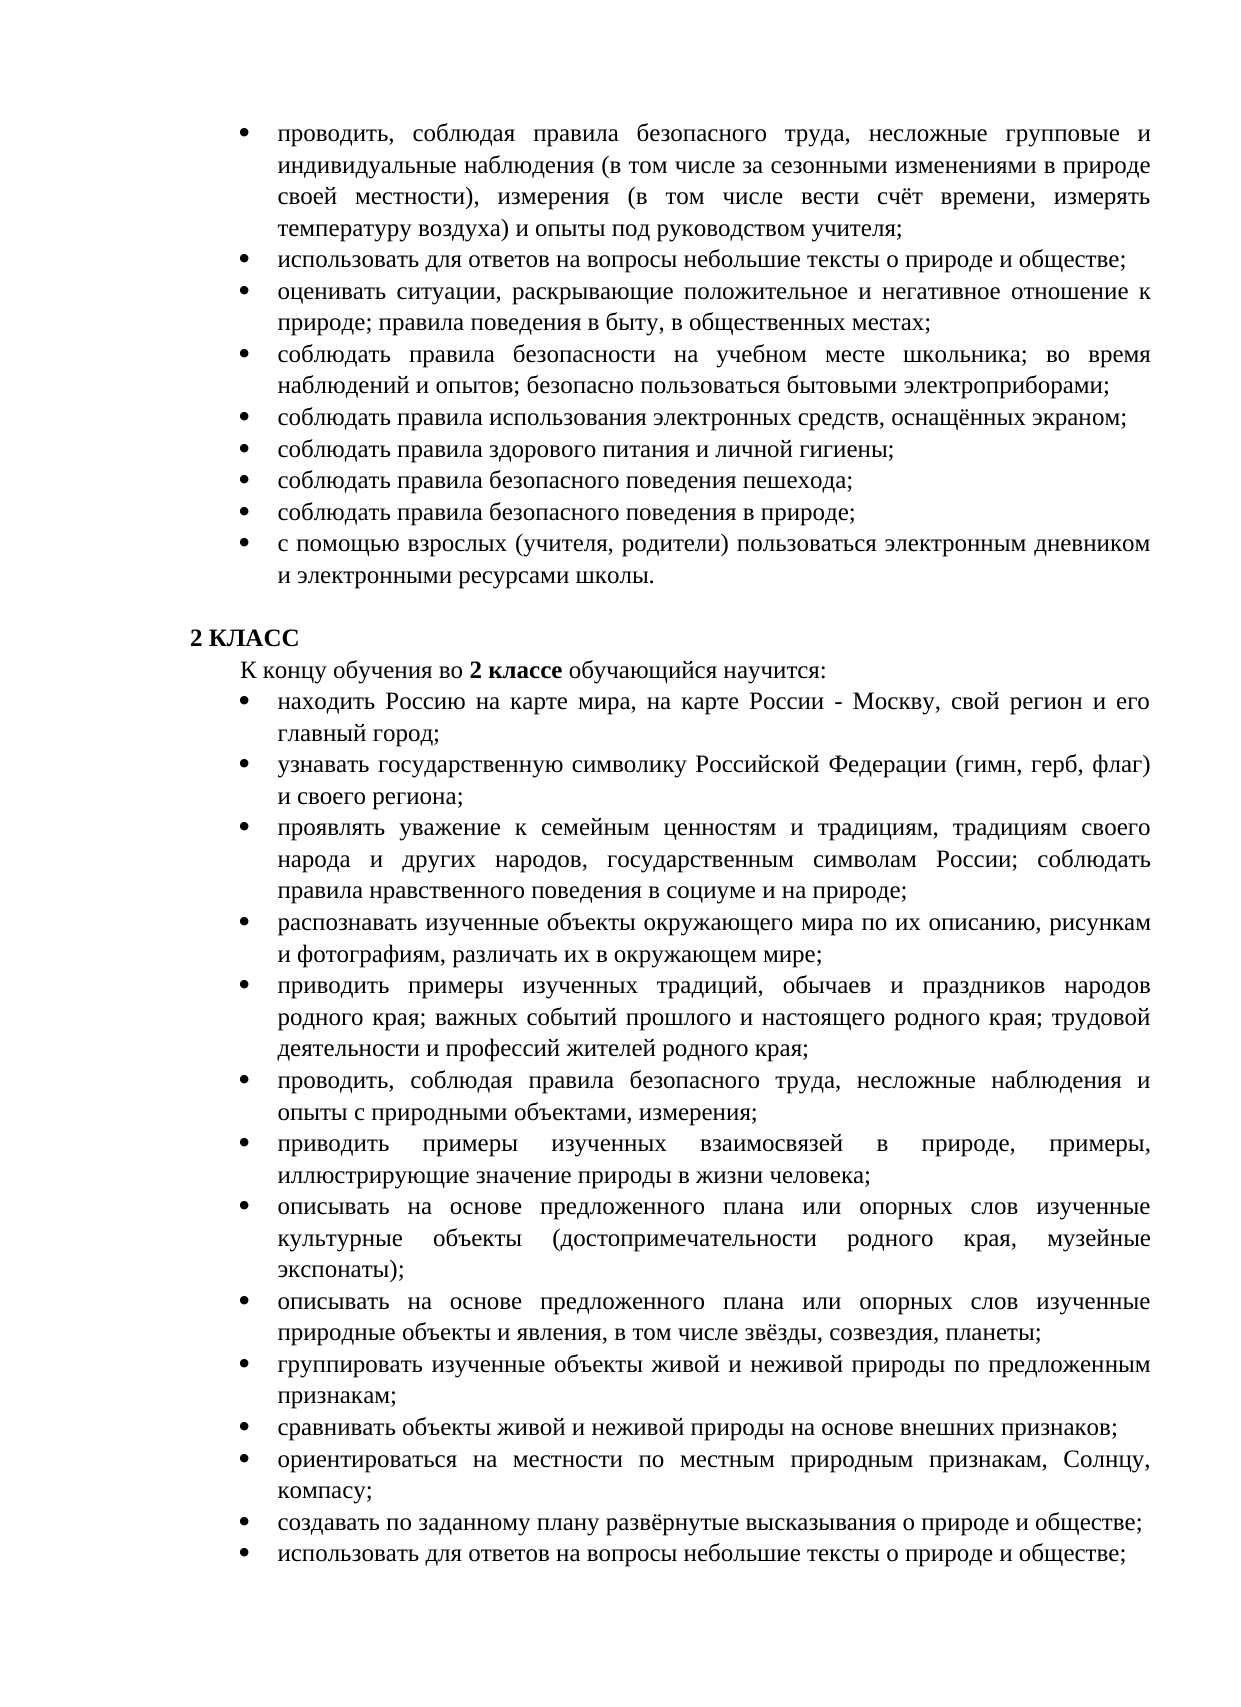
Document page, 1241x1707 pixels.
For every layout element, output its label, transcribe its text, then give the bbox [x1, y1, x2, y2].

list соблюдать правила использования электронных средств, оснащённых экраном; [240, 402, 1152, 431]
list приводить примеры изученных традиций, обычаев и праздников народов родного края; важных событий прошлого и настоящего родного края; трудовой деятельности и профессий жителей родного края; [240, 970, 1152, 1062]
list описывать на основе предложенного плана или опорных слов изученные природные объекты и явления, в том числе звёзды, созвездия, планеты; [240, 1286, 1152, 1346]
text 2 КЛАСС [190, 623, 1152, 652]
list приводить примеры изученных взаимосвязей в природе, примеры, иллюстрирующие значение природы в жизни человека; [240, 1128, 1152, 1188]
list распознавать изученные объекты окружающего мира по их описанию, рисункам и фотографиям, различать их в окружающем мире; [240, 907, 1152, 967]
list соблюдать правила безопасного поведения в природе; [240, 497, 1152, 526]
list находить Россию на карте мира, на карте России - Москву, свой регион и его главный город; [240, 686, 1152, 747]
list оценивать ситуации, раскрывающие положительное и негативное отношение к природе; правила поведения в быту, в общественных местах; [240, 276, 1152, 336]
list описывать на основе предложенного плана или опорных слов изученные культурные объекты (достопримечательности родного края, музейные экспонаты); [240, 1191, 1152, 1283]
text К концу обучения во 2 классе обучающийся научится: [177, 655, 1152, 683]
list сравнивать объекты живой и неживой природы на основе внешних признаков; [240, 1412, 1152, 1441]
list ориентироваться на местности по местным природным признакам, Солнцу, компасу; [240, 1444, 1152, 1504]
list соблюдать правила здорового питания и личной гигиены; [240, 434, 1152, 462]
list соблюдать правила безопасности на учебном месте школьника; во время наблюдений и опытов; безопасно пользоваться бытовыми электроприборами; [240, 339, 1152, 399]
list проявлять уважение к семейным ценностям и традициям, традициям своего народа и других народов, государственным символам России; соблюдать правила нравственного поведения в социуме и на природе; [240, 812, 1152, 904]
list соблюдать правила безопасного поведения пешехода; [240, 465, 1152, 494]
list использовать для ответов на вопросы небольшие тексты о природе и обществе; [240, 244, 1152, 273]
list создавать по заданному плану развёрнутые высказывания о природе и обществе; [240, 1507, 1152, 1536]
list с помощью взрослых (учителя, родители) пользоваться электронным дневником и электронными ресурсами школы. [240, 528, 1152, 589]
list узнавать государственную символику Российской Федерации (гимн, герб, флаг) и своего региона; [240, 749, 1152, 810]
list использовать для ответов на вопросы небольшие тексты о природе и обществе; [240, 1538, 1152, 1567]
list проводить, соблюдая правила безопасного труда, несложные наблюдения и опыты с природными объектами, измерения; [240, 1065, 1152, 1125]
list проводить, соблюдая правила безопасного труда, несложные групповые и индивидуальные наблюдения (в том числе за сезонными изменениями в природе своей местности), измерения (в том числе вести счёт времени, измерять температуру воздуха) и опыты под руководством учителя; [240, 118, 1152, 242]
list группировать изученные объекты живой и неживой природы по предложенным признакам; [240, 1349, 1152, 1409]
